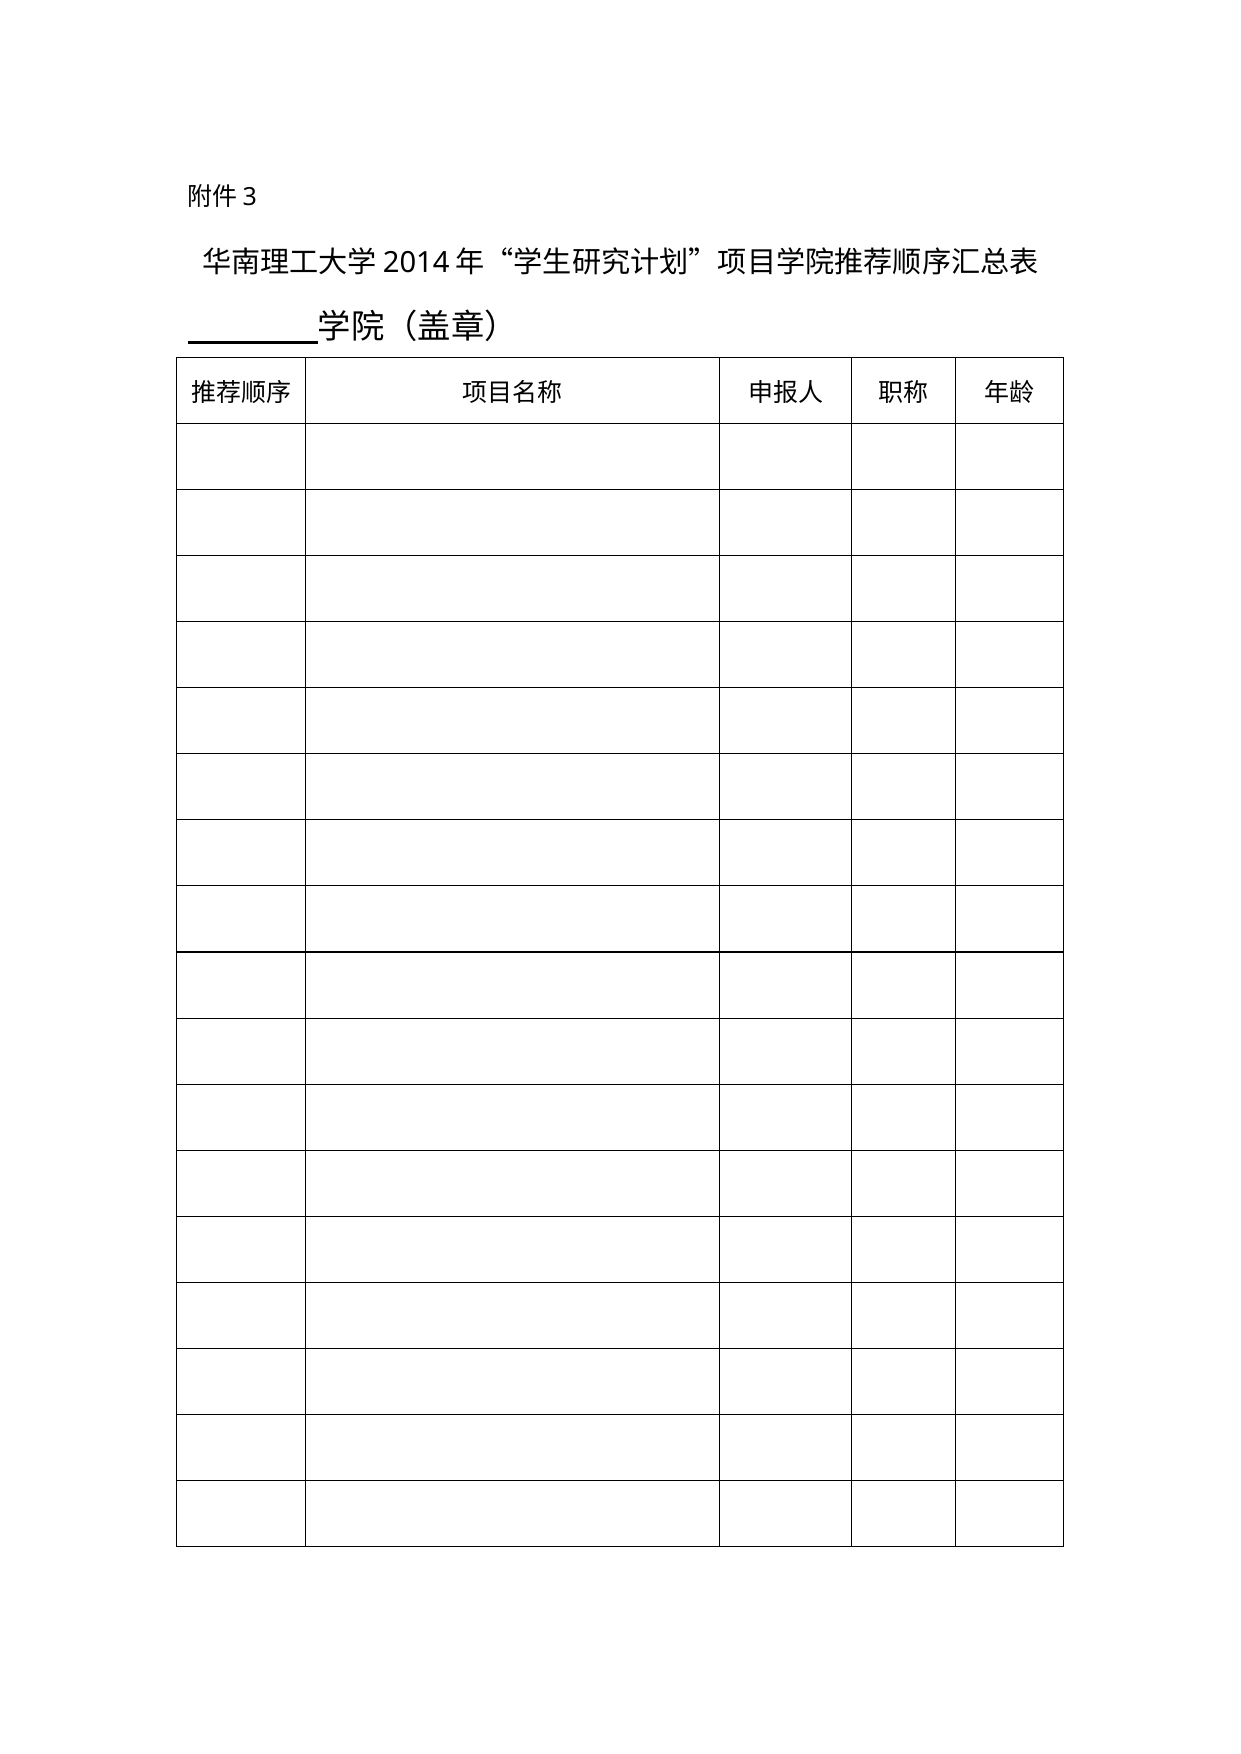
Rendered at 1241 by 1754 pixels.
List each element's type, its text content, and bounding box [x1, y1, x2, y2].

table_cell [720, 490, 851, 555]
table_cell [956, 1415, 1063, 1480]
table_cell [956, 1085, 1063, 1149]
table_cell [956, 886, 1063, 951]
table_cell [306, 556, 719, 621]
table_cell [177, 953, 305, 1017]
table_cell [956, 556, 1063, 621]
table_cell [306, 1019, 719, 1083]
table_cell [720, 1349, 851, 1414]
table_cell [177, 1085, 305, 1149]
table_cell [956, 1151, 1063, 1216]
table_cell [852, 1151, 955, 1216]
table_cell [852, 556, 955, 621]
table_cell [852, 622, 955, 687]
table_cell [720, 1415, 851, 1480]
table_cell [720, 1151, 851, 1216]
table_cell [177, 1349, 305, 1414]
table_cell [720, 754, 851, 819]
table_header 职称 [852, 358, 955, 423]
table_cell [852, 754, 955, 819]
text 附件3 [187, 162, 1053, 227]
table_cell [177, 820, 305, 885]
table_cell [306, 1349, 719, 1414]
table_cell [720, 1085, 851, 1149]
table_cell [306, 490, 719, 555]
table_cell [852, 1019, 955, 1083]
table_cell [177, 1151, 305, 1216]
table_cell [306, 1283, 719, 1348]
text 学院（盖章） [187, 292, 1053, 357]
table_cell [306, 1151, 719, 1216]
table_cell [177, 424, 305, 489]
table_cell [956, 1349, 1063, 1414]
table_cell [177, 1415, 305, 1480]
table_cell [306, 622, 719, 687]
table_cell [720, 622, 851, 687]
table_cell [177, 490, 305, 555]
table_cell [852, 886, 955, 951]
table_cell [956, 1217, 1063, 1282]
table_cell [306, 886, 719, 951]
table_cell [956, 754, 1063, 819]
table_cell [306, 820, 719, 885]
table_cell [852, 1481, 955, 1546]
table_cell [720, 556, 851, 621]
table_cell [177, 886, 305, 951]
table_cell [956, 1283, 1063, 1348]
table_cell [852, 1217, 955, 1282]
table_header 申报人 [720, 358, 851, 423]
table_cell [956, 820, 1063, 885]
table_cell [177, 622, 305, 687]
table_cell [852, 688, 955, 753]
table_cell [177, 1217, 305, 1282]
table_cell [177, 556, 305, 621]
table_cell [852, 490, 955, 555]
table_cell [720, 688, 851, 753]
text 华南理工大学2014年“学生研究计划”项目学院推荐顺序汇总表 [187, 227, 1053, 292]
table_header 项目名称 [306, 358, 719, 423]
table_cell [956, 1481, 1063, 1546]
table_cell [852, 953, 955, 1017]
table_cell [720, 953, 851, 1017]
table_cell [306, 1415, 719, 1480]
table_cell [720, 1481, 851, 1546]
table_cell [956, 490, 1063, 555]
table_cell [956, 953, 1063, 1017]
table_cell [306, 1085, 719, 1149]
table_cell [956, 622, 1063, 687]
table_cell [306, 424, 719, 489]
table_header 年龄 [956, 358, 1063, 423]
table_cell [306, 754, 719, 819]
table_cell [720, 886, 851, 951]
table_header 推荐顺序 [177, 358, 305, 423]
table_cell [956, 1019, 1063, 1083]
table_cell [177, 1019, 305, 1083]
table_cell [956, 424, 1063, 489]
table_cell [306, 1481, 719, 1546]
table_cell [720, 820, 851, 885]
table_cell [852, 424, 955, 489]
table_cell [177, 1283, 305, 1348]
table_cell [720, 1019, 851, 1083]
table_cell [852, 1415, 955, 1480]
table_cell [720, 424, 851, 489]
table_cell [956, 688, 1063, 753]
table_cell [852, 1349, 955, 1414]
table_cell [306, 688, 719, 753]
table_cell [177, 1481, 305, 1546]
table_cell [720, 1217, 851, 1282]
table_cell [852, 1283, 955, 1348]
table_cell [177, 688, 305, 753]
table_cell [306, 1217, 719, 1282]
table_cell [852, 820, 955, 885]
table_cell [720, 1283, 851, 1348]
table_cell [852, 1085, 955, 1149]
table_cell [177, 754, 305, 819]
table_cell [306, 953, 719, 1017]
